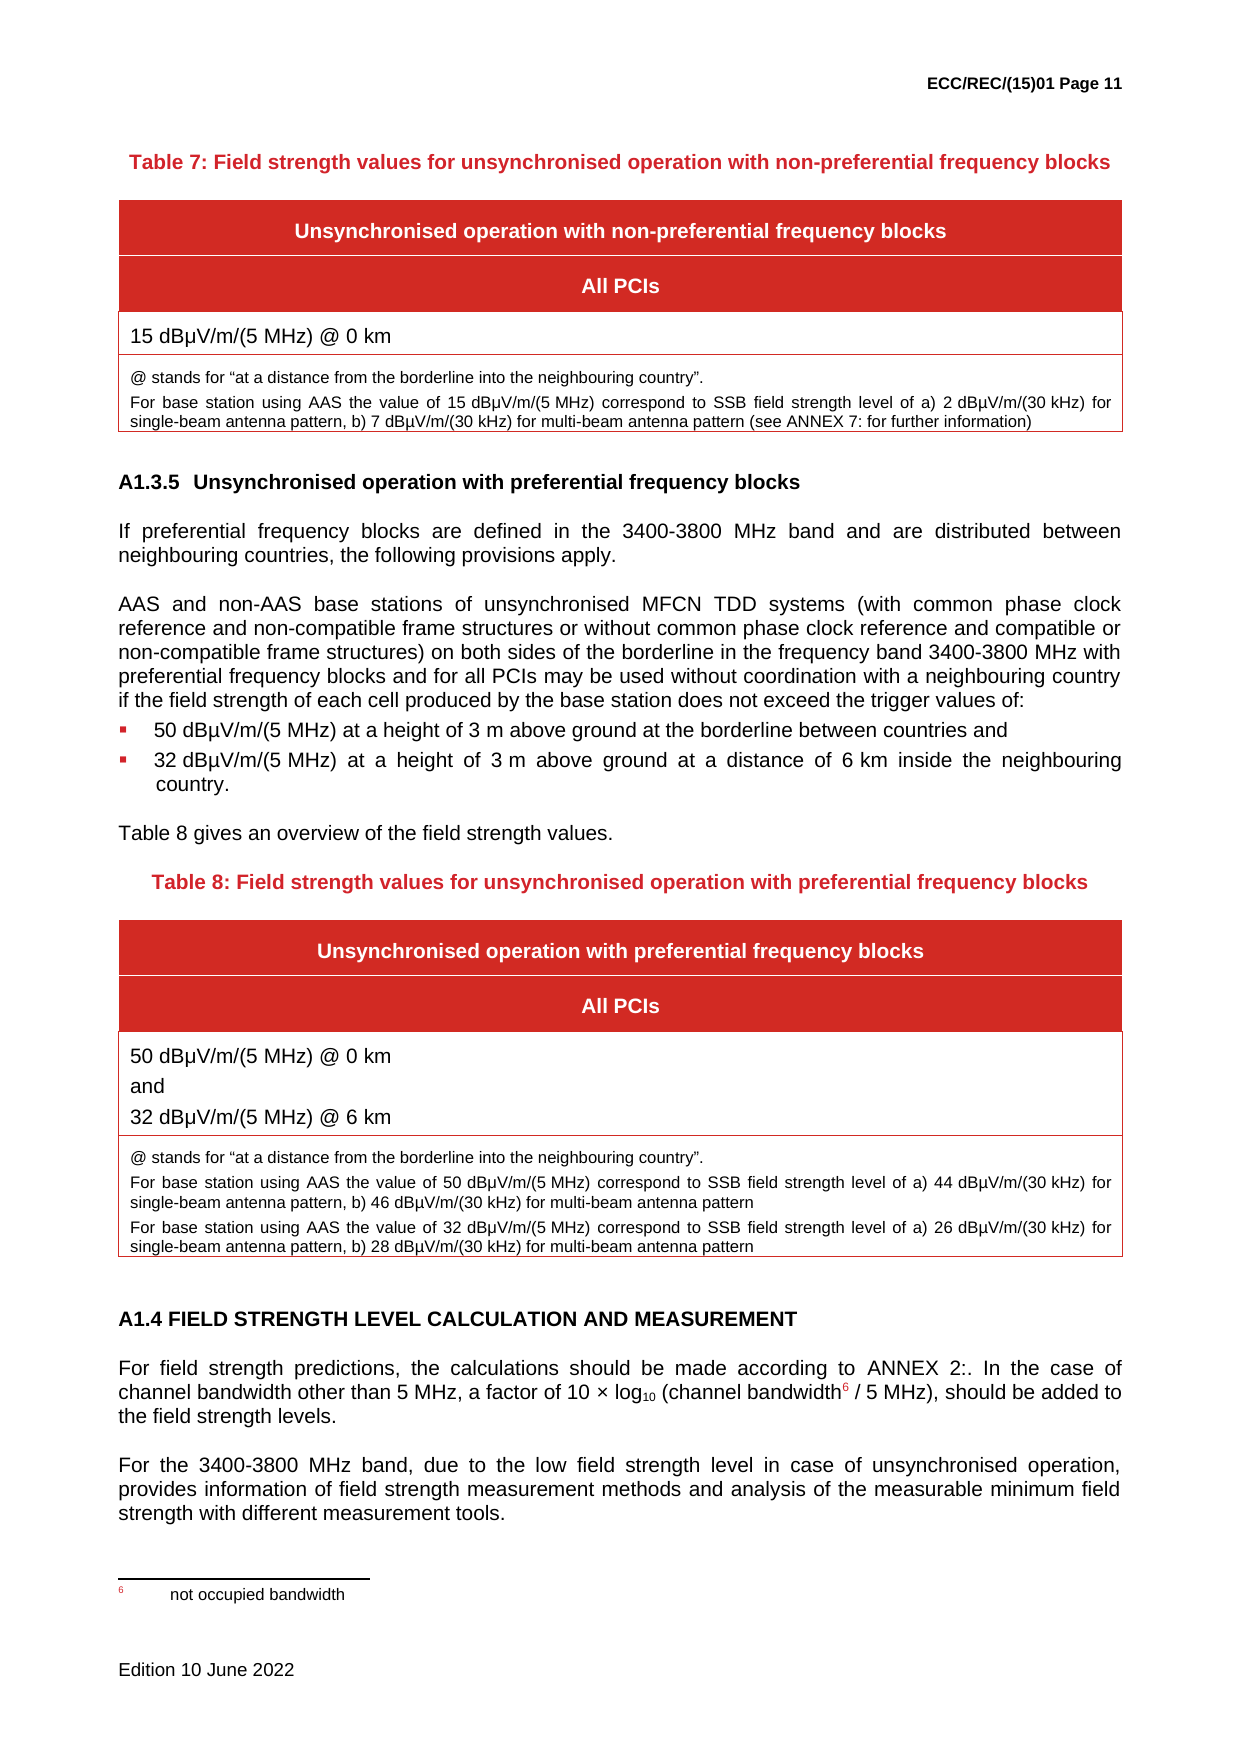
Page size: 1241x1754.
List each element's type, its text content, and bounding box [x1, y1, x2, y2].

text If preferential frequency blocks are defined in the 3400-3800 MHz band and are distributed between neighbouring countries, the following provisions apply. [118, 519, 1122, 567]
text Table 7: Field strength values for unsynchronised operation with non-preferential frequency blocks [118, 150, 1122, 174]
table_cell 15 dBμV/m/(5 MHz) @ 0 km [119, 312, 1122, 354]
table_cell @ stands for “at a distance from the borderline into the neighbouring country”. For base station using AAS the value of 50 dBμV/m/(5 MHz) correspond to SSB field strength level of a) 44 dBµV/m/(30 kHz) for single-beam antenna pattern, b) 46 dBµV/m/(30 kHz) for multi-beam antenna pattern For base station using AAS the value of 32 dBμV/m/(5 MHz) correspond to SSB field strength level of a) 26 dBµV/m/(30 kHz) for single-beam antenna pattern, b) 28 dBµV/m/(30 kHz) for multi-beam antenna pattern [119, 1136, 1122, 1256]
table_cell All PCIs [119, 256, 1122, 311]
subtitle Field strength level calculation and measurement [118, 1307, 1122, 1331]
text For field strength predictions, the calculations should be made according to Annex 2. In the case of channel bandwidth other than 5 MHz, a factor of 10 × log10 (channel bandwidth / 5 MHz), should be added to the field strength levels. [118, 1356, 1122, 1428]
table_cell 50 dBμV/m/(5 MHz) @ 0 km and 32 dBμV/m/(5 MHz) @ 6 km [119, 1032, 1122, 1135]
text Table 8: Field strength values for unsynchronised operation with preferential frequency blocks [118, 870, 1122, 894]
text Table 8 gives an overview of the field strength values. [118, 821, 1122, 845]
text 32 dBµV/m/(5 MHz) at a height of 3 m above ground at a distance of 6 km inside the neighbouring country. [118, 748, 1122, 796]
table_cell @ stands for “at a distance from the borderline into the neighbouring country”. For base station using AAS the value of 15 dBμV/m/(5 MHz) correspond to SSB field strength level of a) 2 dBµV/m/(30 kHz) for single-beam antenna pattern, b) 7 dBµV/m/(30 kHz) for multi-beam antenna pattern (see Annex 7 for further information) [119, 355, 1122, 431]
table_header Unsynchronised operation with preferential frequency blocks [119, 920, 1122, 975]
text For the 3400-3800 MHz band, due to the low field strength level in case of unsynchronised operation, provides information of field strength measurement methods and analysis of the measurable minimum field strength with different measurement tools. [118, 1453, 1122, 1525]
text 50 dBµV/m/(5 MHz) at a height of 3 m above ground at the borderline between countries and [118, 718, 1122, 742]
table_header Unsynchronised operation with non-preferential frequency blocks [119, 200, 1122, 255]
text AAS and non-AAS base stations of unsynchronised MFCN TDD systems (with common phase clock reference and non-compatible frame structures or without common phase clock reference and compatible or non-compatible frame structures) on both sides of the borderline in the frequency band 3400-3800 MHz with preferential frequency blocks and for all PCIs may be used without coordination with a neighbouring country if the field strength of each cell produced by the base station does not exceed the trigger values of: [118, 592, 1122, 711]
table_cell All PCIs [119, 976, 1122, 1031]
subtitle Unsynchronised operation with preferential frequency blocks [118, 470, 1122, 494]
